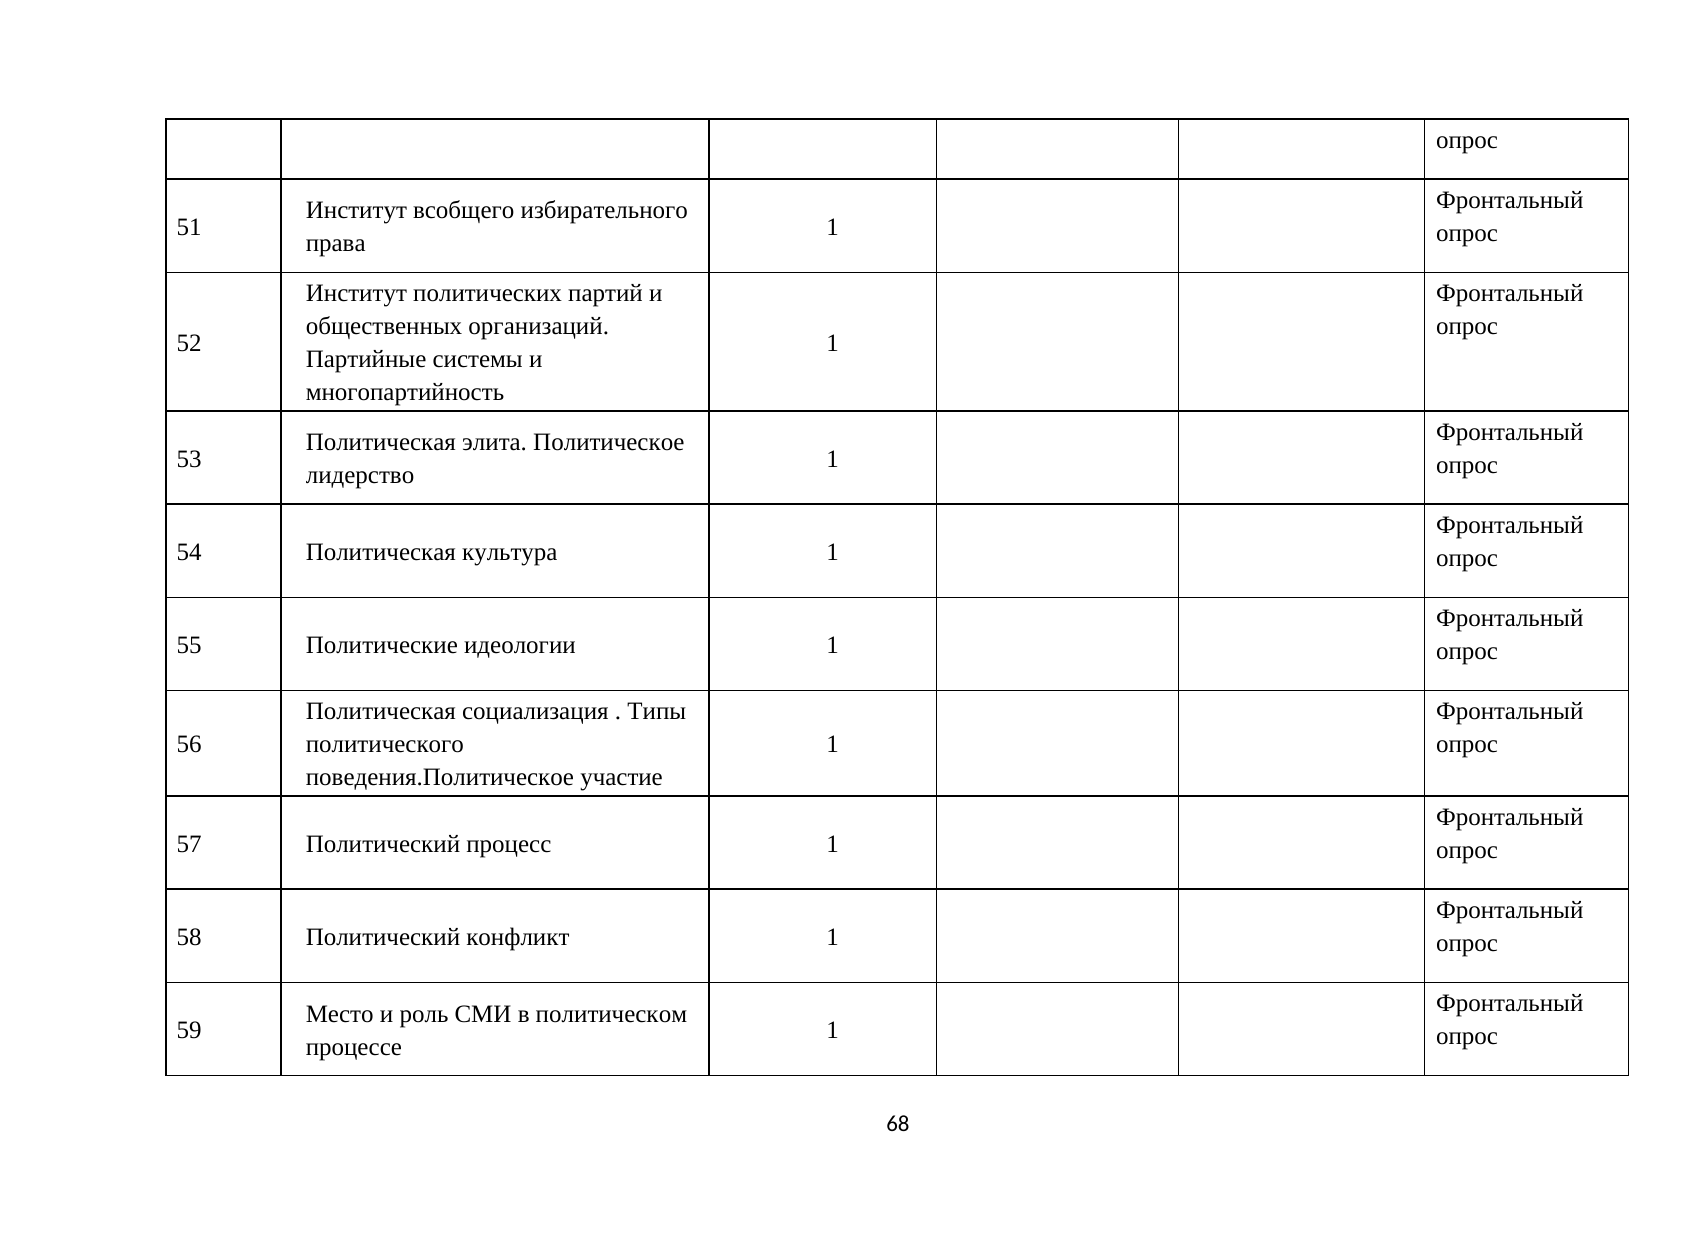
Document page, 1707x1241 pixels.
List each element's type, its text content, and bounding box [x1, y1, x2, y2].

table_cell Фронтальный опрос [1425, 180, 1628, 272]
table_cell [1179, 691, 1424, 795]
table_cell Институт политических партий и общественных организаций. Партийные системы и многопартийность [282, 273, 708, 410]
table_cell [1179, 797, 1424, 888]
table_cell 52 [167, 273, 280, 410]
table_cell [1179, 983, 1424, 1075]
table_cell Фронтальный опрос [1425, 691, 1628, 795]
table_cell 1 [710, 120, 936, 178]
table_cell Политическая социализация . Типы политического поведения.Политическое участие [282, 691, 708, 795]
table_cell Фронтальный опрос [1425, 273, 1628, 410]
table_cell Фронтальный опрос [1425, 890, 1628, 982]
table_cell [937, 180, 1178, 272]
table_cell [937, 598, 1178, 690]
table_cell 54 [167, 505, 280, 596]
table_cell Фронтальный опрос [1425, 412, 1628, 503]
table_cell 58 [167, 890, 280, 982]
table_cell [1179, 890, 1424, 982]
table_cell Политическая элита. Политическое лидерство [282, 412, 708, 503]
table_cell [1179, 598, 1424, 690]
table_cell [937, 797, 1178, 888]
table_cell Фронтальный опрос [1425, 598, 1628, 690]
table_cell 56 [167, 691, 280, 795]
table_cell Институт всобщего избирательного права [282, 180, 708, 272]
table_cell [937, 505, 1178, 596]
table_cell 59 [167, 983, 280, 1075]
table_cell 55 [167, 598, 280, 690]
table_cell Политический конфликт [282, 890, 708, 982]
table_cell Фронтальный опрос [1425, 120, 1628, 178]
table_cell 1 [710, 890, 936, 982]
table_cell Политический процесс [282, 797, 708, 888]
table_cell 50 [167, 120, 280, 178]
table_cell 1 [710, 691, 936, 795]
table_cell Фронтальный опрос [1425, 797, 1628, 888]
table_cell [937, 890, 1178, 982]
table_cell 53 [167, 412, 280, 503]
table_cell 1 [710, 797, 936, 888]
table_cell [1179, 180, 1424, 272]
table_cell [1179, 505, 1424, 596]
table_cell 1 [710, 412, 936, 503]
table_cell [937, 983, 1178, 1075]
table_cell 1 [710, 983, 936, 1075]
table_cell [1179, 273, 1424, 410]
table_cell Место и роль СМИ в политическом процессе [282, 983, 708, 1075]
table_cell [1179, 412, 1424, 503]
table_cell 57 [167, 797, 280, 888]
table_cell [937, 412, 1178, 503]
table_cell 1 [710, 598, 936, 690]
table_cell 1 [710, 505, 936, 596]
table_cell Фронтальный опрос [1425, 505, 1628, 596]
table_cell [282, 120, 708, 178]
table_cell [937, 120, 1178, 178]
table_cell [937, 273, 1178, 410]
table_cell Политическая культура [282, 505, 708, 596]
table_cell Фронтальный опрос [1425, 983, 1628, 1075]
table_cell [937, 691, 1178, 795]
table_cell 51 [167, 180, 280, 272]
table_cell [1179, 120, 1424, 178]
table_cell Политические идеологии [282, 598, 708, 690]
table_cell 1 [710, 180, 936, 272]
table_cell 1 [710, 273, 936, 410]
